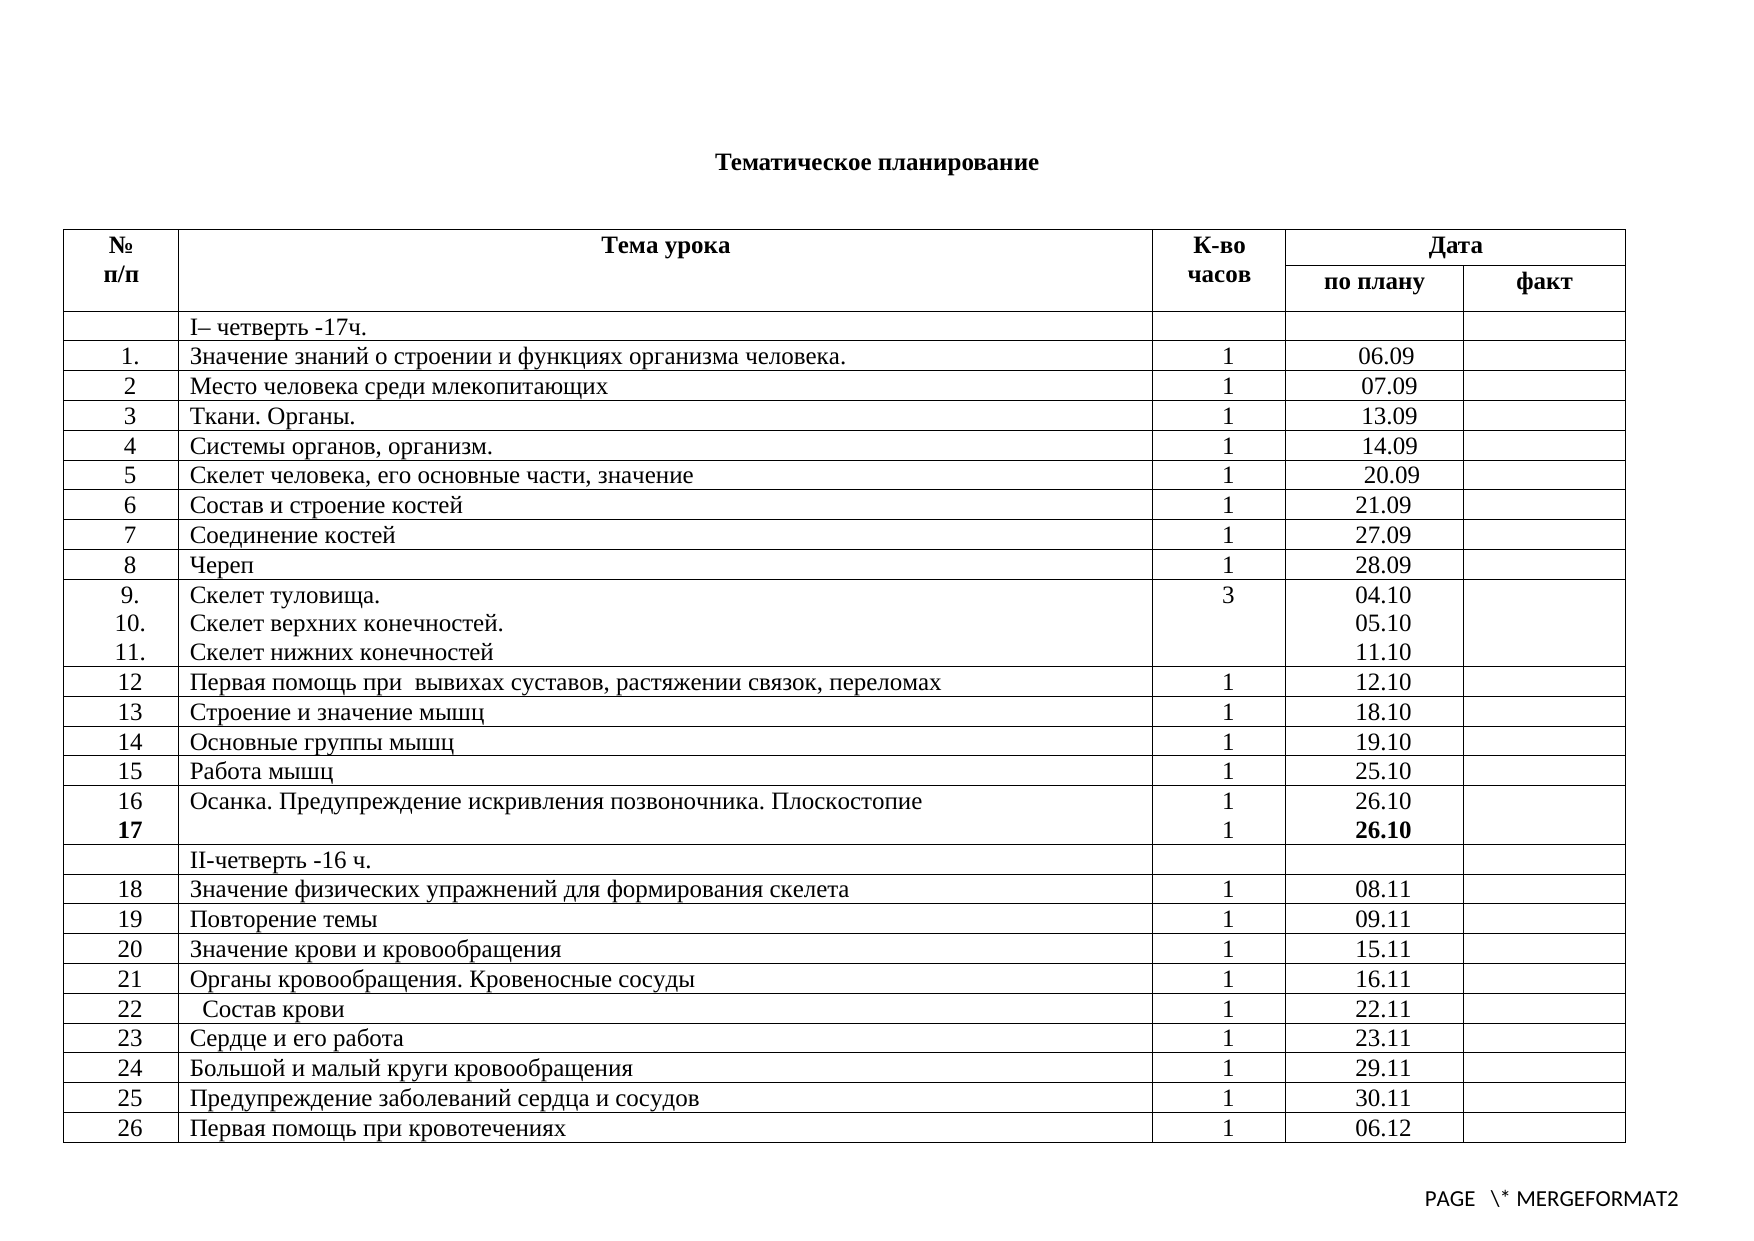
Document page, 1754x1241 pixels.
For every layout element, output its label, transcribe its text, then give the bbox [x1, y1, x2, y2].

table_cell 1 [1153, 667, 1285, 696]
table_cell 1. [64, 341, 178, 370]
table_cell [1464, 904, 1625, 933]
table_cell 13 [64, 697, 178, 726]
table_cell 22.11 [1286, 994, 1463, 1022]
table_cell 25.10 [1286, 756, 1463, 785]
table_cell Повторение темы [179, 904, 1152, 933]
table_cell Осанка. Предупреждение искривления позвоночника. Плоскостопие [179, 786, 1152, 844]
table_cell [1464, 401, 1625, 430]
table_cell [1286, 312, 1463, 340]
table_cell Скелет туловища. Скелет верхних конечностей. Скелет нижних конечностей [179, 580, 1152, 666]
table_cell 2 [64, 371, 178, 400]
table_cell 22 [64, 994, 178, 1022]
table_cell [1464, 756, 1625, 785]
table_cell [1464, 520, 1625, 549]
table_cell [1464, 875, 1625, 903]
table_cell [1286, 845, 1463, 873]
table_cell [1464, 312, 1625, 340]
text Тематическое планирование [75, 147, 1679, 176]
table_cell 28.09 [1286, 550, 1463, 579]
table_cell 6 [64, 490, 178, 519]
table_cell 1 [1153, 1024, 1285, 1052]
table_cell факт [1464, 266, 1625, 311]
table_cell Первая помощь при кровотечениях [179, 1113, 1152, 1142]
table_cell [1464, 461, 1625, 489]
table_cell Значение физических упражнений для формирования скелета [179, 875, 1152, 903]
table_cell 8 [64, 550, 178, 579]
table_cell II-четверть -16 ч. [179, 845, 1152, 873]
table_cell Органы кровообращения. Кровеносные сосуды [179, 964, 1152, 993]
table_cell [1464, 727, 1625, 755]
table_cell 1 [1153, 371, 1285, 400]
table_cell 4 [64, 431, 178, 459]
table_cell Предупреждение заболеваний сердца и сосудов [179, 1083, 1152, 1112]
table_cell Первая помощь при вывихах суставов, растяжении связок, переломах [179, 667, 1152, 696]
table_cell 3 [64, 401, 178, 430]
table_cell [1464, 786, 1625, 844]
table_cell 24 [64, 1053, 178, 1082]
table_cell Работа мышц [179, 756, 1152, 785]
table_cell [1464, 934, 1625, 963]
table_cell [1464, 994, 1625, 1022]
table_cell 15 [64, 756, 178, 785]
table_cell 1 [1153, 727, 1285, 755]
table_cell 20 [64, 934, 178, 963]
table_cell 1 [1153, 550, 1285, 579]
table_cell 21 [64, 964, 178, 993]
table_header № п/п [64, 230, 178, 311]
table_cell [1464, 697, 1625, 726]
table_cell 7 [64, 520, 178, 549]
table_cell [1464, 580, 1625, 666]
table_cell 18.10 [1286, 697, 1463, 726]
table_cell 1 [1153, 341, 1285, 370]
table_cell 1 [1153, 756, 1285, 785]
table_cell [1464, 1053, 1625, 1082]
table_cell [1464, 371, 1625, 400]
table_cell 9. 10. 11. [64, 580, 178, 666]
table_cell 1 [1153, 964, 1285, 993]
table_cell [64, 845, 178, 873]
table_cell 19 [64, 904, 178, 933]
table_cell 19.10 [1286, 727, 1463, 755]
table_cell 14 [64, 727, 178, 755]
table_cell 23 [64, 1024, 178, 1052]
table_cell Череп [179, 550, 1152, 579]
table_cell 1 [1153, 994, 1285, 1022]
table_cell 1 [1153, 461, 1285, 489]
table_cell Ткани. Органы. [179, 401, 1152, 430]
table_cell [1464, 1113, 1625, 1142]
table_cell Скелет человека, его основные части, значение [179, 461, 1152, 489]
table_cell 20.09 [1286, 461, 1463, 489]
table_cell Системы органов, организм. [179, 431, 1152, 459]
table_header К-во часов [1153, 230, 1285, 311]
table_cell 09.11 [1286, 904, 1463, 933]
table_cell [1464, 667, 1625, 696]
table_cell 14.09 [1286, 431, 1463, 459]
table_cell Сердце и его работа [179, 1024, 1152, 1052]
table_cell 27.09 [1286, 520, 1463, 549]
table_cell 16.11 [1286, 964, 1463, 993]
table_cell [1464, 845, 1625, 873]
table_cell 1 [1153, 401, 1285, 430]
table_cell 04.10 05.10 11.10 [1286, 580, 1463, 666]
table_cell Значение крови и кровообращения [179, 934, 1152, 963]
table_cell Место человека среди млекопитающих [179, 371, 1152, 400]
table_cell [64, 312, 178, 340]
table_cell 21.09 [1286, 490, 1463, 519]
table_cell 1 [1153, 431, 1285, 459]
table_cell 26.10 26.10 [1286, 786, 1463, 844]
table_cell Строение и значение мышц [179, 697, 1152, 726]
table_cell [1464, 1083, 1625, 1112]
table_cell 1 [1153, 697, 1285, 726]
table_cell Соединение костей [179, 520, 1152, 549]
table_header Тема урока [179, 230, 1152, 311]
table_cell [1464, 431, 1625, 459]
table_header Дата [1286, 230, 1625, 265]
table_cell [1153, 312, 1285, 340]
table_cell 1 [1153, 1113, 1285, 1142]
table_cell 06.12 [1286, 1113, 1463, 1142]
table_cell 12.10 [1286, 667, 1463, 696]
table_cell 1 [1153, 934, 1285, 963]
table_cell 1 [1153, 490, 1285, 519]
table_cell [1464, 550, 1625, 579]
table_cell 1 [1153, 520, 1285, 549]
table_cell 23.11 [1286, 1024, 1463, 1052]
table_cell 3 [1153, 580, 1285, 666]
table_cell Основные группы мышц [179, 727, 1152, 755]
table_cell 16 17 [64, 786, 178, 844]
table_cell 5 [64, 461, 178, 489]
table_cell Состав и строение костей [179, 490, 1152, 519]
table_cell 06.09 [1286, 341, 1463, 370]
table_cell 29.11 [1286, 1053, 1463, 1082]
table_cell 1 [1153, 1083, 1285, 1112]
table_cell 1 1 [1153, 786, 1285, 844]
table_cell 08.11 [1286, 875, 1463, 903]
table_cell [1464, 1024, 1625, 1052]
table_cell Большой и малый круги кровообращения [179, 1053, 1152, 1082]
table_cell 13.09 [1286, 401, 1463, 430]
table_cell 1 [1153, 904, 1285, 933]
table_cell [1464, 341, 1625, 370]
table_cell Состав крови [179, 994, 1152, 1022]
table_cell 18 [64, 875, 178, 903]
table_cell 07.09 [1286, 371, 1463, 400]
table_cell Значение знаний о строении и функциях организма человека. [179, 341, 1152, 370]
table_cell I– четверть -17ч. [179, 312, 1152, 340]
table_cell 12 [64, 667, 178, 696]
table_cell 1 [1153, 1053, 1285, 1082]
table_cell 25 [64, 1083, 178, 1112]
table_cell 15.11 [1286, 934, 1463, 963]
table_cell по плану [1286, 266, 1463, 311]
table_cell [1464, 964, 1625, 993]
table_cell 30.11 [1286, 1083, 1463, 1112]
table_cell [1153, 845, 1285, 873]
table_cell 1 [1153, 875, 1285, 903]
table_cell 26 [64, 1113, 178, 1142]
table_cell [1464, 490, 1625, 519]
